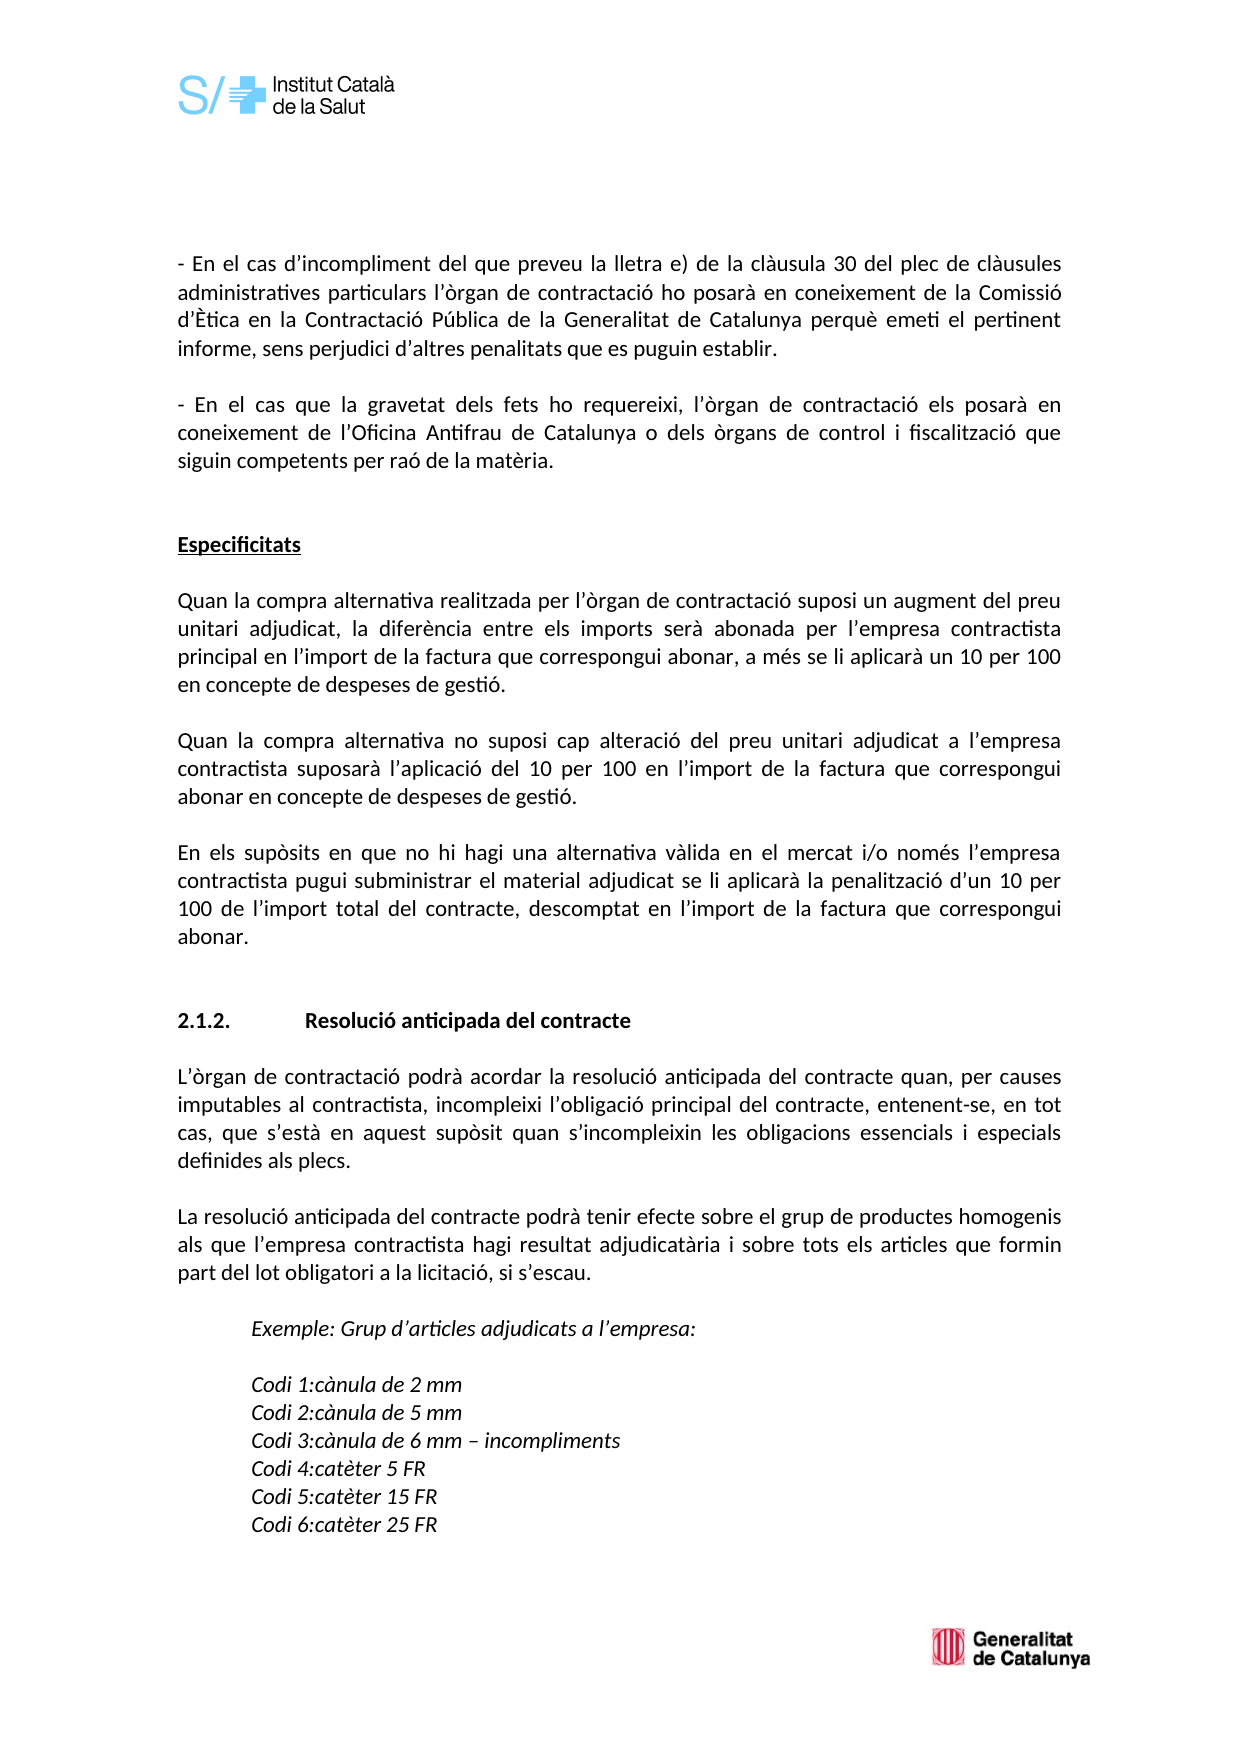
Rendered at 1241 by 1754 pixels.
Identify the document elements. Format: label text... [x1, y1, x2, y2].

list Resolució anticipada del contracte [177, 1006, 1063, 1034]
picture [177, 73, 397, 118]
text Codi 6:catèter 25 FR [251, 1511, 1063, 1538]
picture [893, 1621, 1129, 1674]
text Quan la compra alternativa realitzada per l’òrgan de contractació suposi un augment del preu unitari adjudicat, la diferència entre els imports serà abonada per l’empresa contractista principal en l’import de la factura que correspongui abonar, a més se li aplicarà un 10 per 100 en concepte de despeses de gestió. [177, 586, 1063, 698]
text Codi 5:catèter 15 FR [251, 1482, 1063, 1511]
text L’òrgan de contractació podrà acordar la resolució anticipada del contracte quan, per causes imputables al contractista, incompleixi l’obligació principal del contracte, entenent-se, en tot cas, que s’està en aquest supòsit quan s’incompleixin les obligacions essencials i especials definides als plecs. [177, 1062, 1063, 1174]
text Quan la compra alternativa no suposi cap alteració del preu unitari adjudicat a l’empresa contractista suposarà l’aplicació del 10 per 100 en l’import de la factura que correspongui abonar en concepte de despeses de gestió. [177, 726, 1063, 810]
text En els supòsits en que no hi hagi una alternativa vàlida en el mercat i/o només l’empresa contractista pugui subministrar el material adjudicat se li aplicarà la penalització d’un 10 per 100 de l’import total del contracte, descomptat en l’import de la factura que correspongui abonar. [177, 838, 1063, 950]
text Codi 1:cànula de 2 mm [251, 1370, 1063, 1398]
text La resolució anticipada del contracte podrà tenir efecte sobre el grup de productes homogenis als que l’empresa contractista hagi resultat adjudicatària i sobre tots els articles que formin part del lot obligatori a la licitació, si s’escau. [177, 1202, 1063, 1286]
text Codi 3:cànula de 6 mm – incompliments [251, 1426, 1063, 1454]
text - En el cas que la gravetat dels fets ho requereixi, l’òrgan de contractació els posarà en coneixement de l’Oficina Antifrau de Catalunya o dels òrgans de control i fiscalització que siguin competents per raó de la matèria. [177, 390, 1063, 474]
text - En el cas d’incompliment del que preveu la lletra e) de la clàusula 30 del plec de clàusules administratives particulars l’òrgan de contractació ho posarà en coneixement de la Comissió d’Ètica en la Contractació Pública de la Generalitat de Catalunya perquè emeti el pertinent informe, sens perjudici d’altres penalitats que es puguin establir. [177, 249, 1063, 362]
text Exemple: Grup d’articles adjudicats a l’empresa: [251, 1314, 1063, 1342]
text Codi 4:catèter 5 FR [251, 1454, 1063, 1482]
text Especificitats [177, 530, 1063, 558]
text Codi 2:cànula de 5 mm [251, 1398, 1063, 1426]
